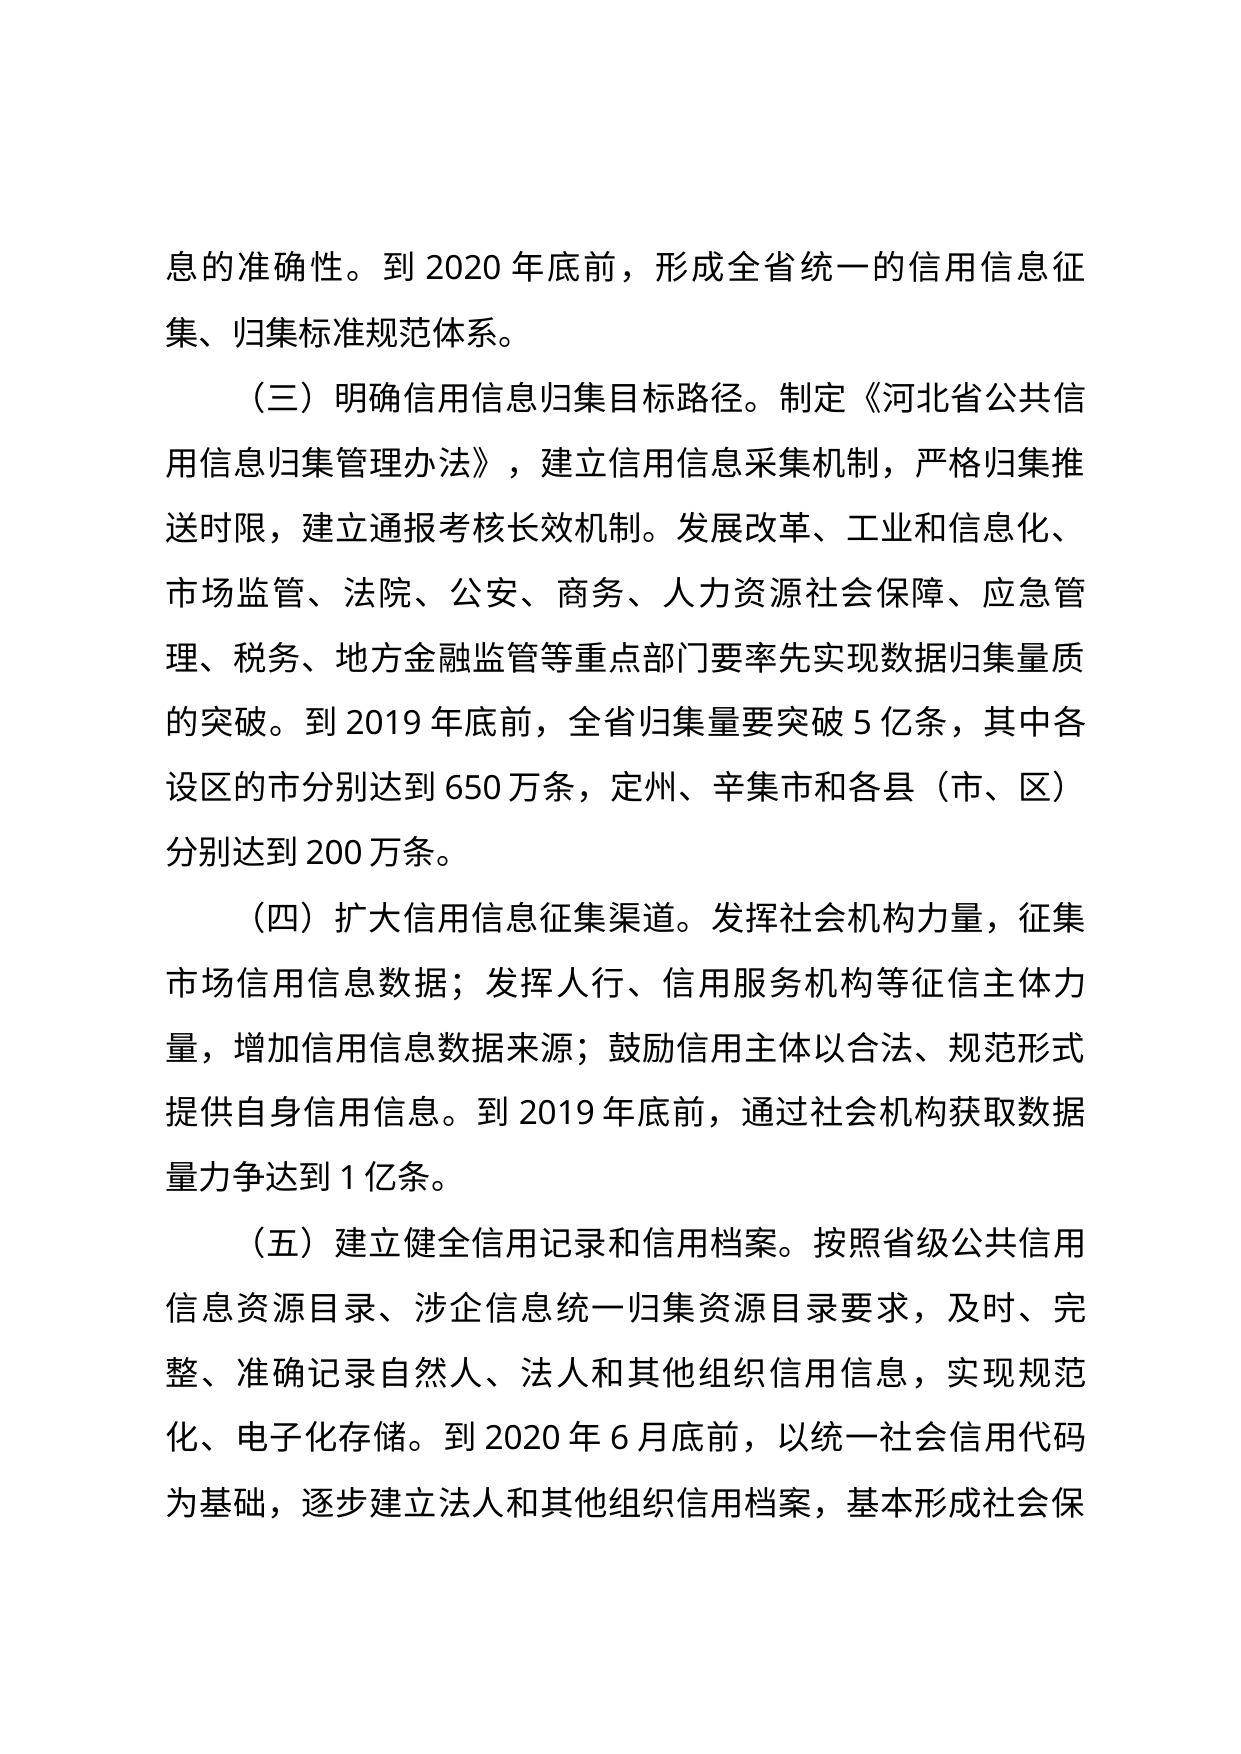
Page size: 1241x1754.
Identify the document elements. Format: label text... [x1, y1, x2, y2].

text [165, 233, 1087, 363]
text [165, 1208, 1087, 1533]
text （三）明确信用信息归集目标路径。制定《河北省公共信用信息归集管理办法》，建立信用信息采集机制，严格归集推送时限，建立通报考核长效机制。发展改革、工业和信息化、市场监管、法院、公安、商务、人力资源社会保障、应急管理、税务、地方金融监管等重点部门要率先实现数据归集量质的突破。到2019年底前，全省归集量要突破5亿条，其中各设区的市分别达到650万条，定州、辛集市和各县（市、区）分别达到200万条。 [165, 363, 1087, 883]
text （四）扩大信用信息征集渠道。发挥社会机构力量，征集市场信用信息数据；发挥人行、信用服务机构等征信主体力量，增加信用信息数据来源；鼓励信用主体以合法、规范形式提供自身信用信息。到2019年底前，通过社会机构获取数据量力争达到1亿条。 [165, 883, 1087, 1208]
